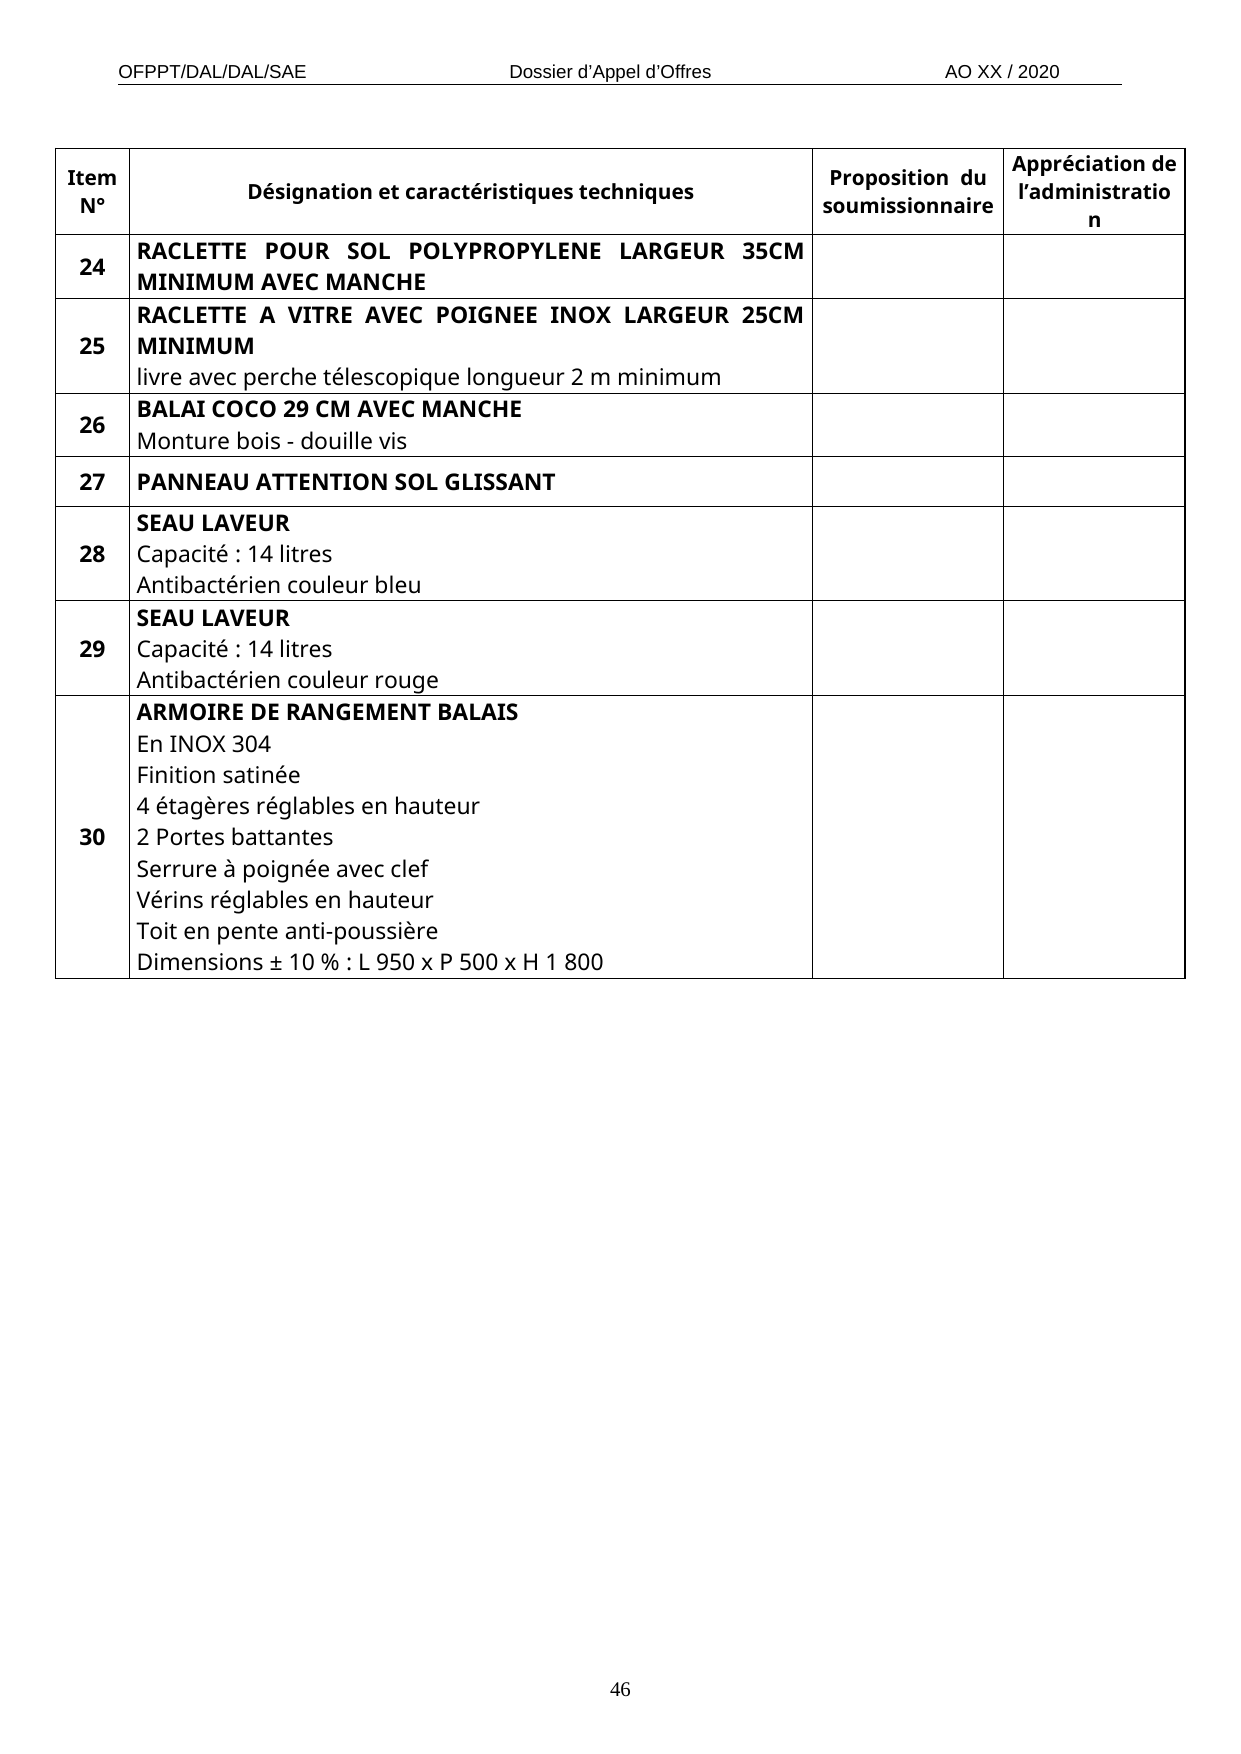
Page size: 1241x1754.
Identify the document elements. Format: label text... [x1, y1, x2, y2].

table_cell [1004, 696, 1184, 977]
table_cell ARMOIRE DE RANGEMENT BALAIS En INOX 304 Finition satinée 4 étagères réglables en hauteur 2 Portes battantes Serrure à poignée avec clef Vérins réglables en hauteur Toit en pente anti-poussière Dimensions ± 10 % : L 950 x P 500 x H 1 800 [130, 696, 812, 977]
table_cell [813, 507, 1003, 600]
table_cell SEAU LAVEUR Capacité : 14 litres Antibactérien couleur bleu [130, 507, 812, 600]
table_cell [1004, 394, 1184, 456]
table_cell SEAU LAVEUR Capacité : 14 litres Antibactérien couleur rouge [130, 601, 812, 695]
table_cell 25 [56, 299, 129, 392]
table_header Item N° [56, 149, 129, 234]
table_cell 29 [56, 601, 129, 695]
table_cell RACLETTE A VITRE AVEC POIGNEE INOX LARGEUR 25CM MINIMUM livre avec perche télescopique longueur 2 m minimum [130, 299, 812, 392]
table_cell 26 [56, 394, 129, 456]
table_cell RACLETTE POUR SOL POLYPROPYLENE LARGEUR 35CM MINIMUM AVEC MANCHE [130, 235, 812, 298]
table_cell [813, 235, 1003, 298]
table_cell [1004, 457, 1184, 506]
table_cell [813, 601, 1003, 695]
table_header Appréciation de l’administration [1004, 149, 1184, 234]
table_cell [813, 299, 1003, 392]
table_cell 28 [56, 507, 129, 600]
table_cell [813, 457, 1003, 506]
table_cell 24 [56, 235, 129, 298]
table_cell 30 [56, 696, 129, 977]
table_cell 27 [56, 457, 129, 506]
table_cell [813, 394, 1003, 456]
table_cell [1004, 235, 1184, 298]
table_header Désignation et caractéristiques techniques [130, 149, 812, 234]
table_cell [1004, 299, 1184, 392]
table_header Proposition du soumissionnaire [813, 149, 1003, 234]
table_cell [813, 696, 1003, 977]
table_cell PANNEAU ATTENTION SOL GLISSANT [130, 457, 812, 506]
table_cell BALAI COCO 29 CM AVEC MANCHE Monture bois - douille vis [130, 394, 812, 456]
table_cell [1004, 507, 1184, 600]
table_cell [1004, 601, 1184, 695]
